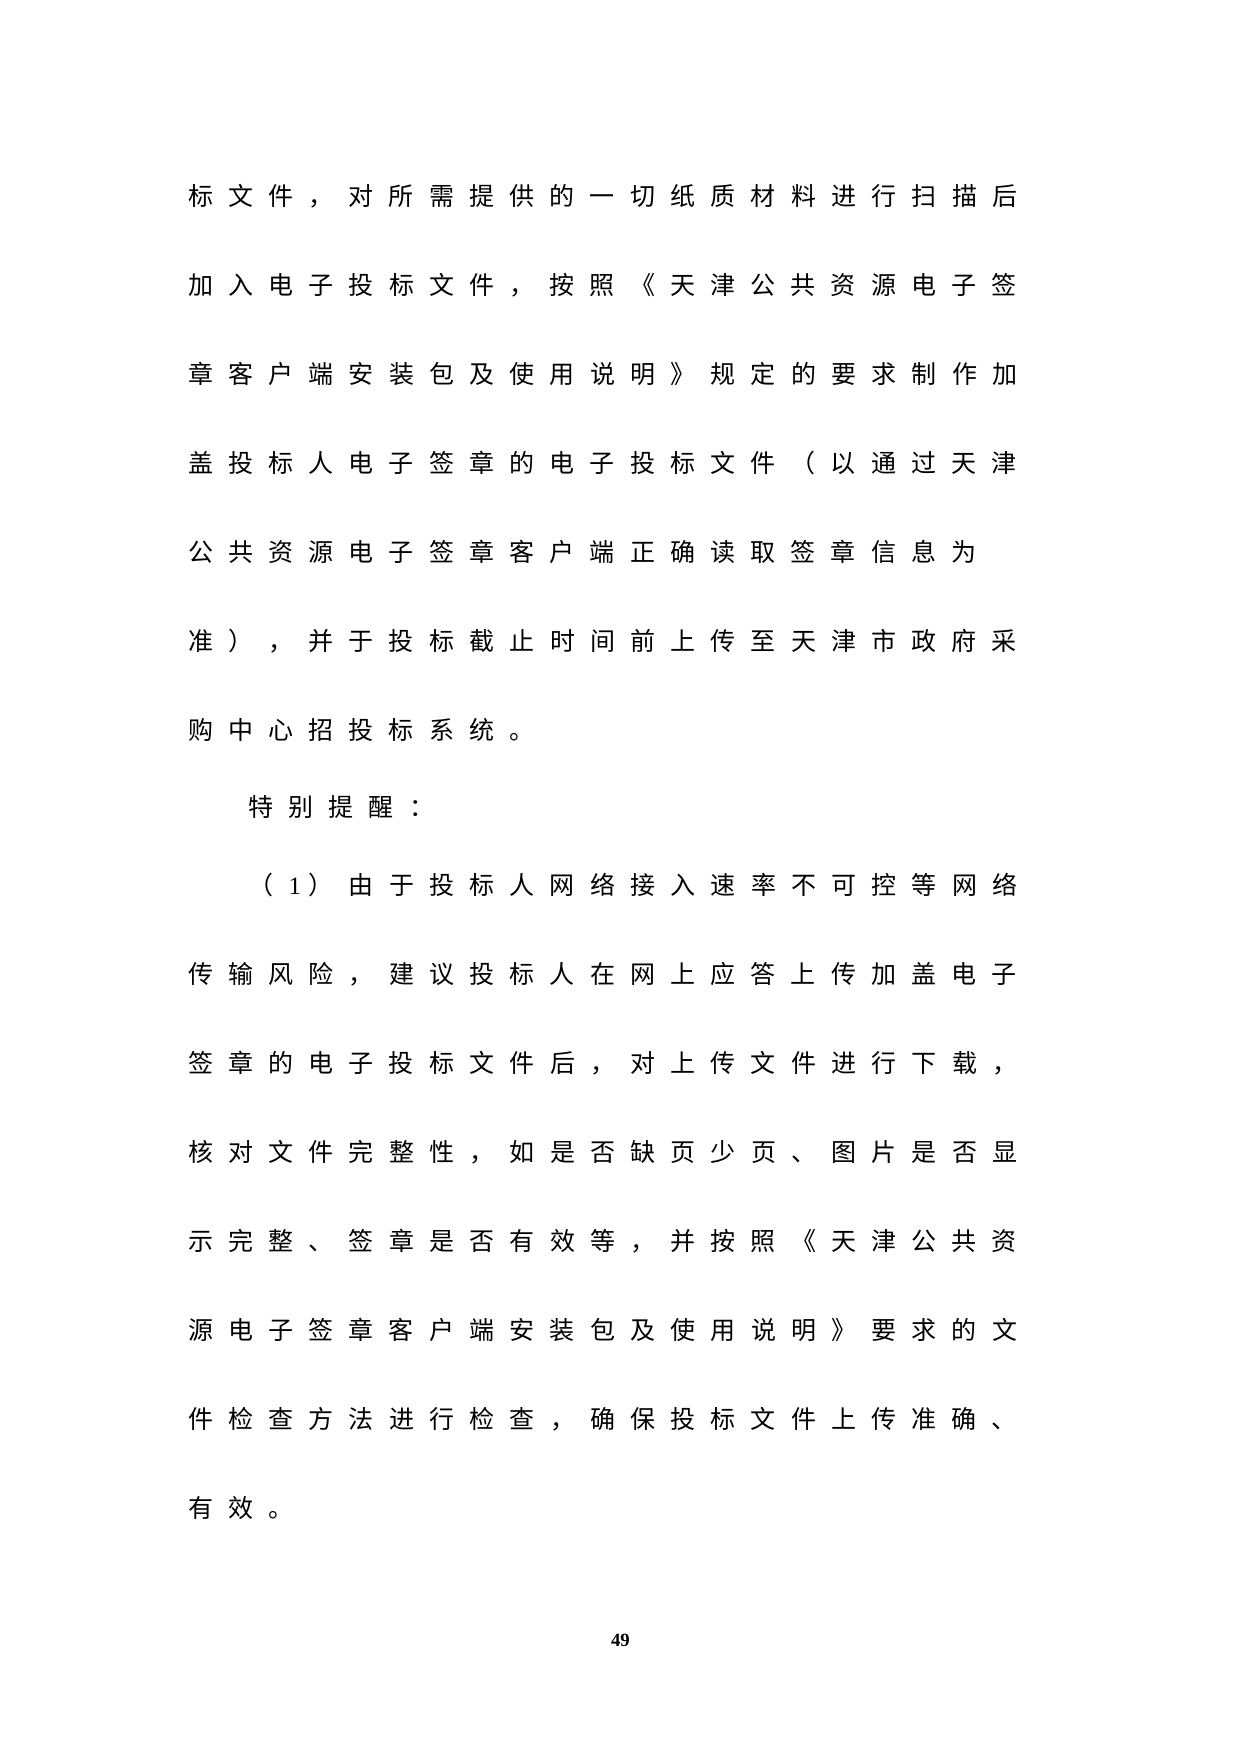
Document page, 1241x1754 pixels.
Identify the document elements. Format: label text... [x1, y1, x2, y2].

text 特别提醒： [188, 776, 1052, 836]
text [188, 164, 1052, 758]
text （1）由于投标人网络接入速率不可控等网络传输风险，建议投标人在网上应答上传加盖电子签章的电子投标文件后，对上传文件进行下载，核对文件完整性，如是否缺页少页、图片是否显示完整、签章是否有效等，并按照《天津公共资源电子签章客户端安装包及使用说明》要求的文件检查方法进行检查，确保投标文件上传准确、有效。 [188, 854, 1052, 1537]
